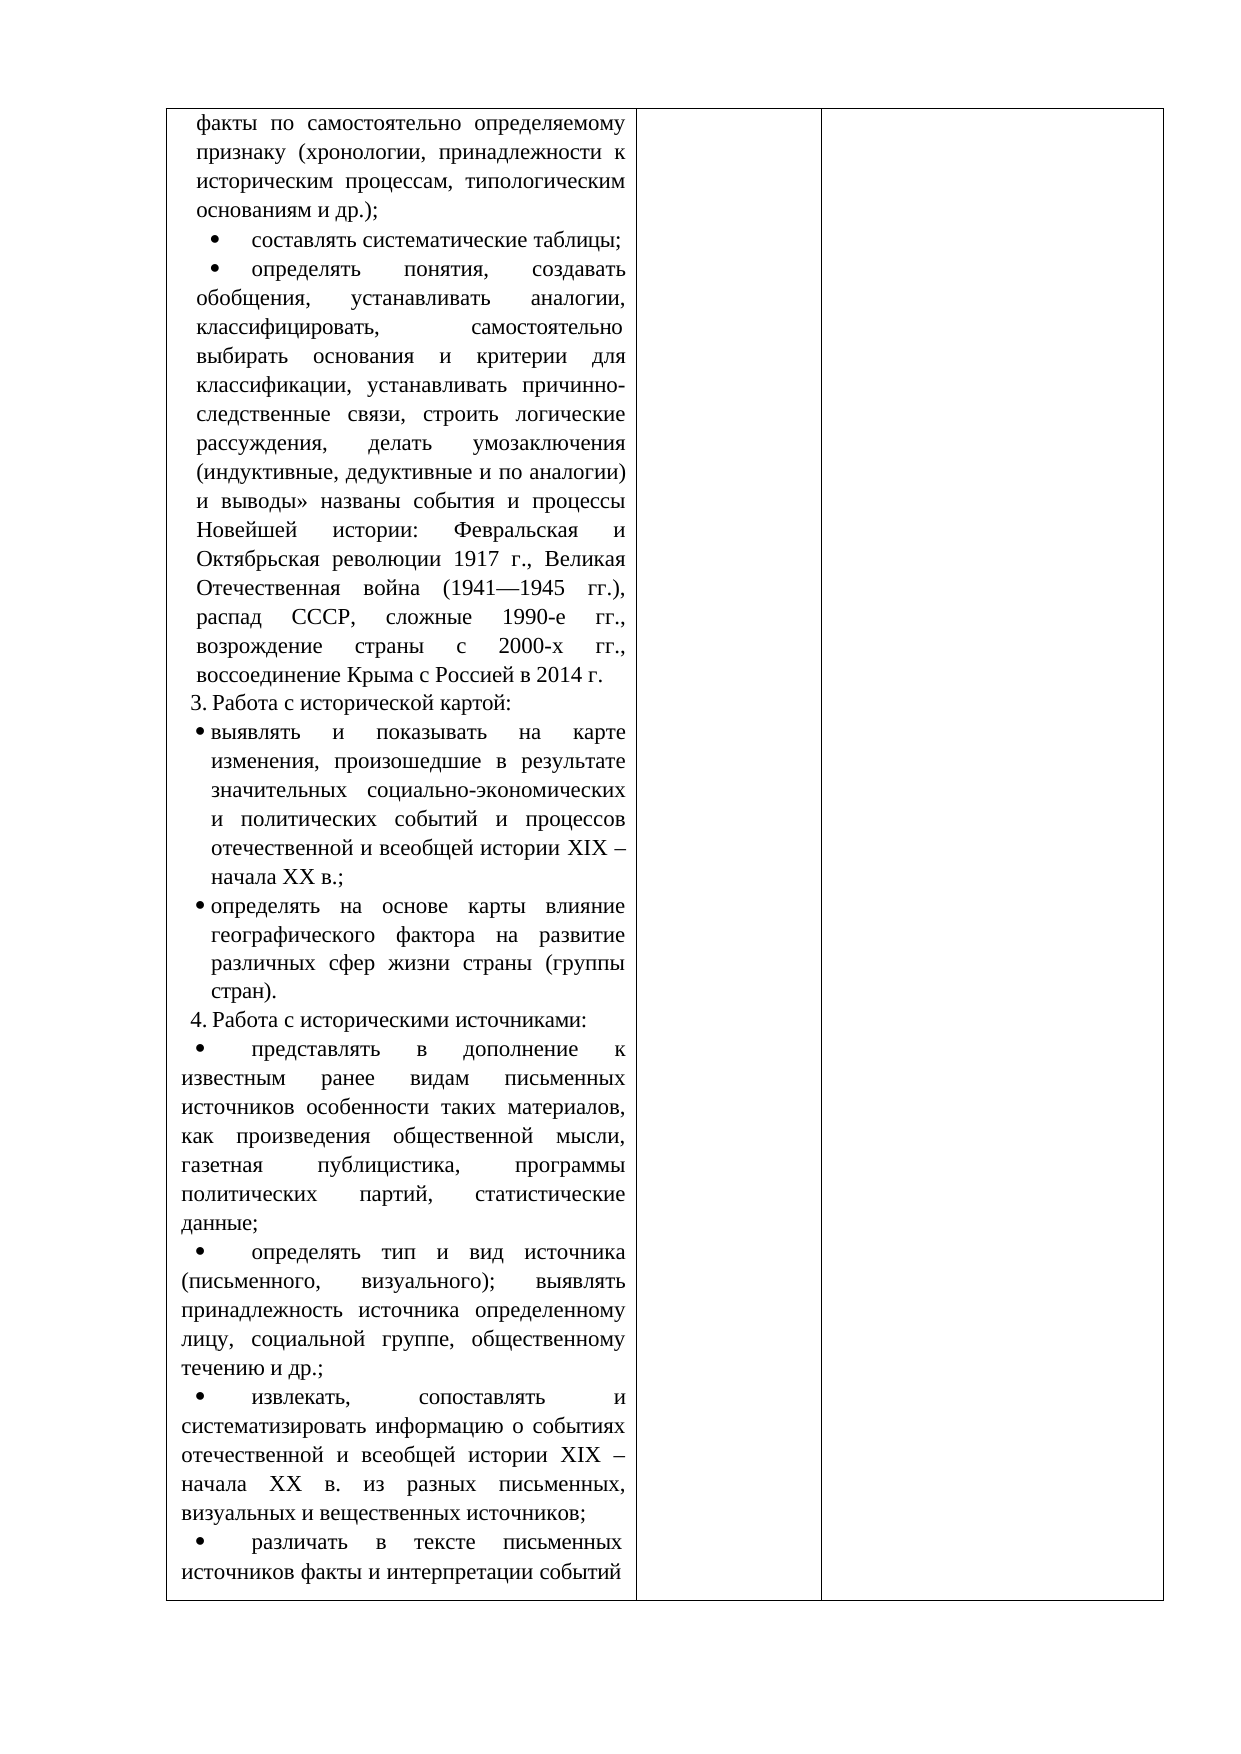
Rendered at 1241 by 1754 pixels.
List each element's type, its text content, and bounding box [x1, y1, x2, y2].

table_header [822, 109, 1163, 1600]
table_header факты по самостоятельно определяемому признаку (хронологии, принадлежности к историческим процессам, типологическим основаниям и др.); составлять систематические таблицы; определять понятия, создавать обобщения, устанавливать аналогии, классифицировать, самостоятельно выбирать основания и критерии для классификации, устанавливать причинно- следственные связи, строить логические рассуждения, делать умозаключения (индуктивные, дедуктивные и по аналогии) и выводы» названы события и процессы Новейшей истории: Февральская и Октябрьская революции 1917 г., Великая Отечественная война (1941—1945 гг.), распад СССР, сложные 1990-е гг., возрождение страны с 2000-х гг., воссоединение Крыма с Россией в 2014 г. Работа с исторической картой: выявлять и показывать на карте изменения, произошедшие в результате значительных социально-экономических и политических событий и процессов отечественной и всеобщей истории XIX – начала XX в.; определять на основе карты влияние географического фактора на развитие различных сфер жизни страны (группы стран). Работа с историческими источниками: представлять в дополнение к известным ранее видам письменных источников особенности таких материалов, как произведения общественной мысли, газетная публицистика, программы политических партий, статистические данные; определять тип и вид источника (письменного, визуального); выявлять принадлежность источника определенному лицу, социальной группе, общественному течению и др.; извлекать, сопоставлять и систематизировать информацию о событиях отечественной и всеобщей истории XIX – начала XX в. из разных письменных, визуальных и вещественных источников; различать в тексте письменных источников факты и интерпретации событий [167, 109, 636, 1600]
table_header [637, 109, 821, 1600]
